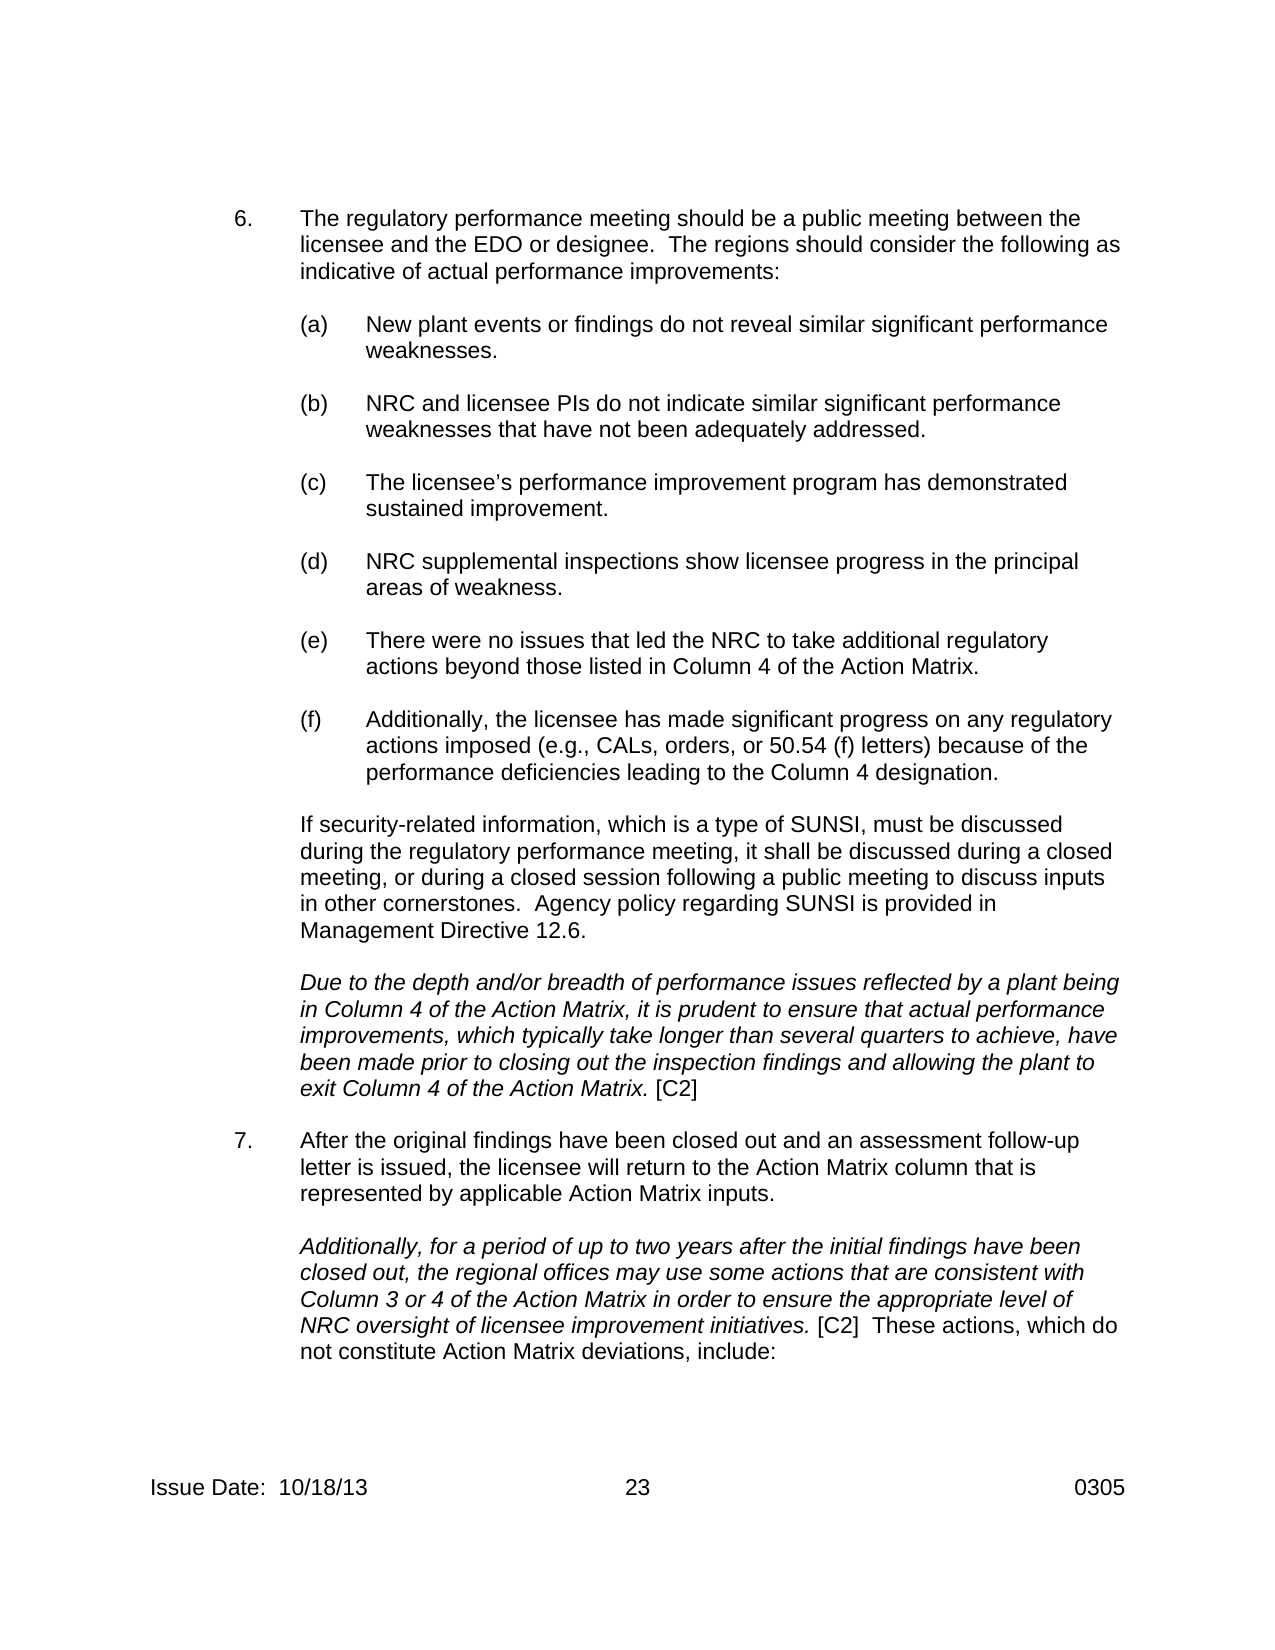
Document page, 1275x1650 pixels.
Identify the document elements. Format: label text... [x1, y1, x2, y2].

text 6. The regulatory performance meeting should be a public meeting between the licensee and the EDO or designee. The regions should consider the following as indicative of actual performance improvements: [150, 205, 1125, 284]
text 7. After the original findings have been closed out and an assessment follow-up letter is issued, the licensee will return to the Action Matrix column that is represented by applicable Action Matrix inputs. [150, 1127, 1125, 1207]
text Additionally, for a period of up to two years after the initial findings have been closed out, the regional offices may use some actions that are consistent with Column 3 or 4 of the Action Matrix in order to ensure the appropriate level of NRC oversight of licensee improvement initiatives. [C2] These actions, which do not constitute Action Matrix deviations, include: [300, 1233, 1125, 1365]
text (f) Additionally, the licensee has made significant progress on any regulatory actions imposed (e.g., CALs, orders, or 50.54 (f) letters) because of the performance deficiencies leading to the Column 4 designation. [150, 706, 1125, 785]
text (b) NRC and licensee PIs do not indicate similar significant performance weaknesses that have not been adequately addressed. [150, 389, 1125, 442]
text Due to the depth and/or breadth of performance issues reflected by a plant being in Column 4 of the Action Matrix, it is prudent to ensure that actual performance improvements, which typically take longer than several quarters to achieve, have been made prior to closing out the inspection findings and allowing the plant to exit Column 4 of the Action Matrix. [C2] [300, 969, 1125, 1101]
text (d) NRC supplemental inspections show licensee progress in the principal areas of weakness. [150, 548, 1125, 600]
text (c) The licensee’s performance improvement program has demonstrated sustained improvement. [150, 469, 1125, 521]
text (a) New plant events or findings do not reveal similar significant performance weaknesses. [150, 311, 1125, 363]
text (e) There were no issues that led the NRC to take additional regulatory actions beyond those listed in Column 4 of the Action Matrix. [150, 627, 1125, 679]
text If security-related information, which is a type of SUNSI, must be discussed during the regulatory performance meeting, it shall be discussed during a closed meeting, or during a closed session following a public meeting to discuss inputs in other cornerstones. Agency policy regarding SUNSI is provided in Management Directive 12.6. [150, 811, 1125, 943]
